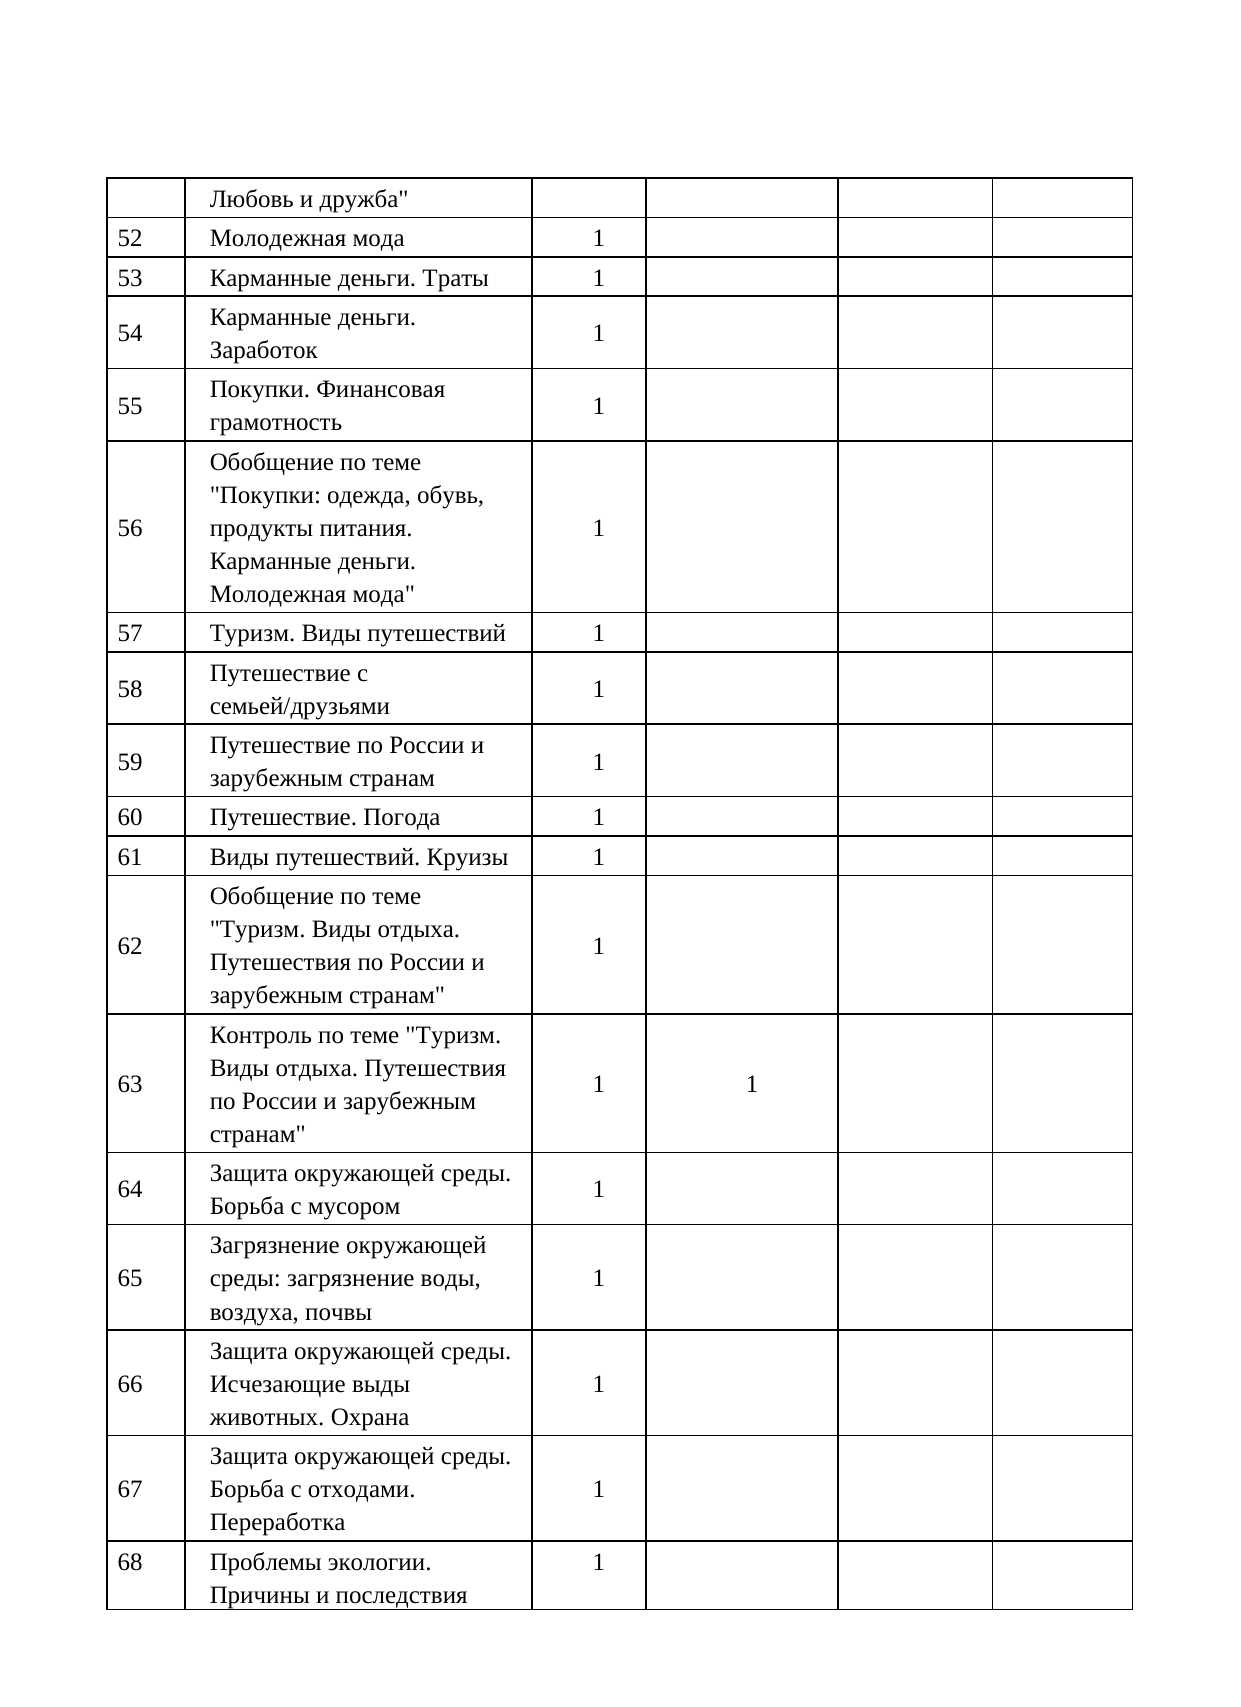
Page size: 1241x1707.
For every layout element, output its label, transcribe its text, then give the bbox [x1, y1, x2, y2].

table_cell 65 [108, 1225, 184, 1329]
table_cell [839, 1015, 992, 1151]
table_cell [647, 1153, 837, 1224]
table_cell 53 [108, 258, 184, 295]
table_cell 1 [533, 369, 645, 440]
table_cell [647, 1331, 837, 1434]
table_cell Обобщение по теме "Покупки: одежда, обувь, продукты питания. Карманные деньги. Молодежная мода" [186, 442, 531, 612]
table_cell Защита окружающей среды. Исчезающие выды животных. Охрана [186, 1331, 531, 1434]
table_cell [839, 653, 992, 723]
table_cell Защита окружающей среды. Борьба с мусором [186, 1153, 531, 1224]
table_cell 1 [533, 837, 645, 874]
table_cell 1 [647, 179, 837, 217]
table_cell 62 [108, 876, 184, 1013]
table_cell 1 [533, 179, 645, 217]
table_cell [839, 1225, 992, 1329]
table_cell [647, 725, 837, 796]
table_cell [839, 297, 992, 368]
table_cell [839, 1436, 992, 1540]
table_cell 63 [108, 1015, 184, 1151]
table_cell 1 [533, 653, 645, 723]
table_cell [993, 837, 1132, 874]
table_cell [647, 1542, 837, 1608]
table_cell [647, 1225, 837, 1329]
table_cell [647, 876, 837, 1013]
table_cell 56 [108, 442, 184, 612]
table_cell 58 [108, 653, 184, 723]
table_cell [839, 613, 992, 651]
table_cell [647, 258, 837, 295]
table_cell 55 [108, 369, 184, 440]
table_cell 57 [108, 613, 184, 651]
table_cell Контроль по теме "Туризм. Виды отдыха. Путешествия по России и зарубежным странам" [186, 1015, 531, 1151]
table_cell [839, 1542, 992, 1608]
table_cell 1 [533, 1225, 645, 1329]
table_cell [993, 179, 1132, 217]
table_cell Карманные деньги. Заработок [186, 297, 531, 368]
table_cell [839, 258, 992, 295]
table_cell 1 [533, 1015, 645, 1151]
table_cell 1 [533, 1331, 645, 1434]
table_cell [839, 179, 992, 217]
table_cell [993, 797, 1132, 835]
table_cell 54 [108, 297, 184, 368]
table_cell 67 [108, 1436, 184, 1540]
table_cell [647, 369, 837, 440]
table_cell Карманные деньги. Траты [186, 258, 531, 295]
table_cell [993, 725, 1132, 796]
table_cell [647, 837, 837, 874]
table_cell [993, 297, 1132, 368]
table_cell Путешествие. Погода [186, 797, 531, 835]
table_cell [839, 1331, 992, 1434]
table_cell 1 [533, 876, 645, 1013]
table_cell 1 [533, 297, 645, 368]
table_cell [186, 179, 531, 217]
table_cell [839, 797, 992, 835]
table_cell [839, 876, 992, 1013]
table_cell Туризм. Виды путешествий [186, 613, 531, 651]
table_cell Загрязнение окружающей среды: загрязнение воды, воздуха, почвы [186, 1225, 531, 1329]
table_cell 1 [533, 1542, 645, 1608]
table_cell 52 [108, 218, 184, 256]
table_cell [839, 218, 992, 256]
table_cell 1 [533, 797, 645, 835]
table_cell 1 [533, 613, 645, 651]
table_cell 51 [108, 179, 184, 217]
table_cell 68 [108, 1542, 184, 1608]
table_cell [647, 613, 837, 651]
table_cell 59 [108, 725, 184, 796]
table_cell [993, 1542, 1132, 1608]
table_cell [993, 258, 1132, 295]
table_cell Защита окружающей среды. Борьба с отходами. Переработка [186, 1436, 531, 1540]
table_cell 1 [533, 725, 645, 796]
table_cell [993, 1015, 1132, 1151]
table_cell [993, 369, 1132, 440]
table_cell [647, 1436, 837, 1540]
table_cell [993, 218, 1132, 256]
table_cell [839, 725, 992, 796]
table_cell [993, 876, 1132, 1013]
table_cell [993, 1436, 1132, 1540]
table_cell [839, 1153, 992, 1224]
table_cell Покупки. Финансовая грамотность [186, 369, 531, 440]
table_cell Виды путешествий. Круизы [186, 837, 531, 874]
table_cell [993, 613, 1132, 651]
table_cell [647, 797, 837, 835]
table_cell [993, 1331, 1132, 1434]
table_cell [993, 653, 1132, 723]
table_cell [186, 1542, 531, 1608]
table_cell [839, 837, 992, 874]
table_cell [647, 442, 837, 612]
table_cell 66 [108, 1331, 184, 1434]
table_cell [839, 442, 992, 612]
table_cell 61 [108, 837, 184, 874]
table_cell [647, 653, 837, 723]
table_cell 60 [108, 797, 184, 835]
table_cell Молодежная мода [186, 218, 531, 256]
table_cell 1 [533, 442, 645, 612]
table_cell 1 [647, 1015, 837, 1151]
table_cell [647, 218, 837, 256]
table_cell 64 [108, 1153, 184, 1224]
table_cell Путешествие с семьей/друзьями [186, 653, 531, 723]
table_cell [839, 369, 992, 440]
table_cell [647, 297, 837, 368]
table_cell 1 [533, 218, 645, 256]
table_cell [993, 1225, 1132, 1329]
table_cell Обобщение по теме "Туризм. Виды отдыха. Путешествия по России и зарубежным странам" [186, 876, 531, 1013]
table_cell Путешествие по России и зарубежным странам [186, 725, 531, 796]
table_cell 1 [533, 258, 645, 295]
table_cell 1 [533, 1436, 645, 1540]
table_cell 1 [533, 1153, 645, 1224]
table_cell [993, 1153, 1132, 1224]
table_cell [993, 442, 1132, 612]
